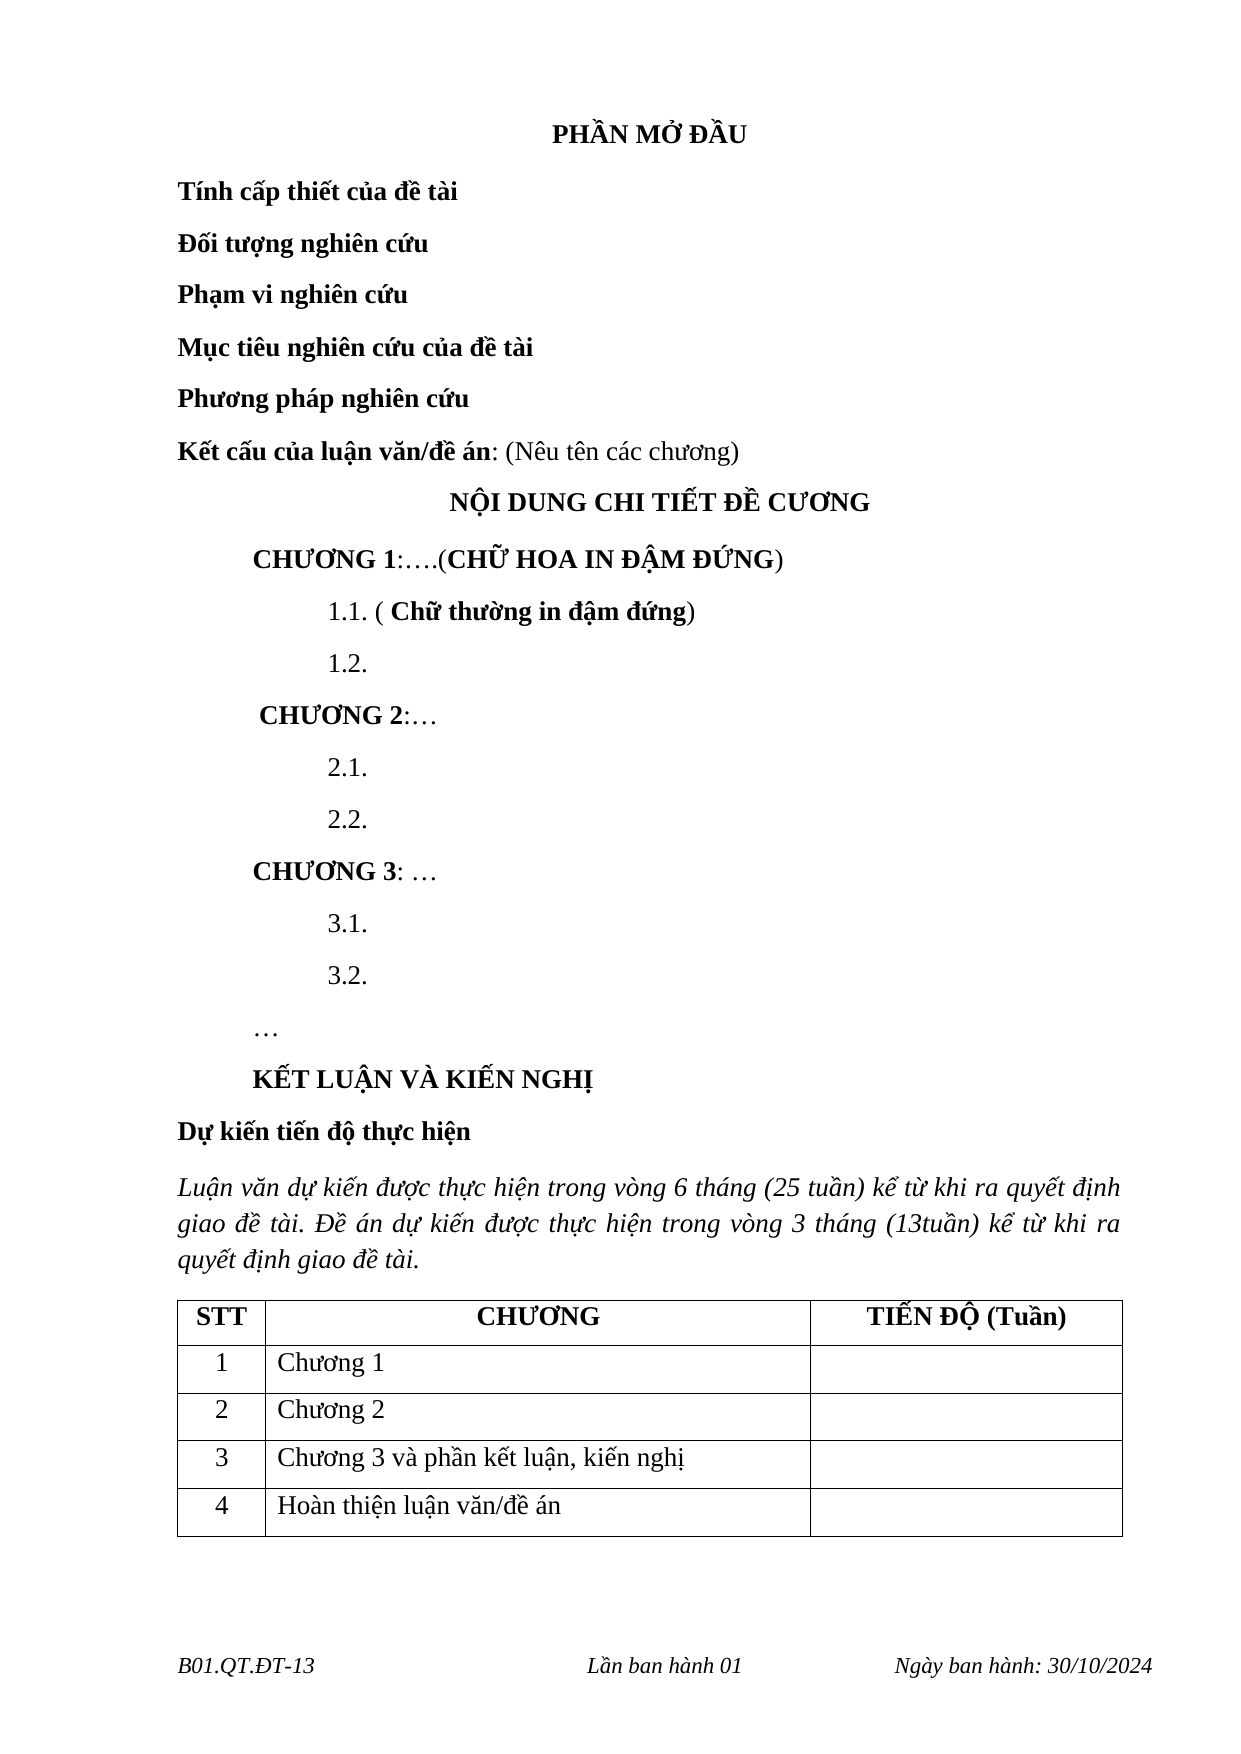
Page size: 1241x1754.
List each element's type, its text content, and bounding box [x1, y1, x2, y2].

table_cell Chương 2 [266, 1394, 810, 1440]
table_cell 2 [178, 1394, 265, 1440]
table_header CHƯƠNG [266, 1301, 810, 1345]
text Mục tiêu nghiên cứu của đề tài [177, 331, 1122, 362]
text CHƯƠNG 3: … [177, 855, 1122, 886]
text KẾT LUẬN VÀ KIẾN NGHỊ [177, 1063, 1122, 1094]
table_header STT [178, 1301, 265, 1345]
table_cell [811, 1394, 1122, 1440]
text 2.2. [252, 803, 1122, 834]
text CHƯƠNG 1:….(CHỮ HOA IN ĐẬM ĐỨNG) [177, 543, 1122, 574]
text CHƯƠNG 2:… [177, 699, 1122, 730]
text PHẦN MỞ ĐẦU [177, 118, 1122, 149]
text Phương pháp nghiên cứu [177, 383, 1122, 414]
table_cell 4 [178, 1489, 265, 1536]
table_cell [811, 1346, 1122, 1392]
table_cell 1 [178, 1346, 265, 1392]
text 2.1. [252, 751, 1122, 782]
table_cell [811, 1441, 1122, 1488]
text Phạm vi nghiên cứu [177, 279, 1122, 310]
table_cell 3 [178, 1441, 265, 1488]
text Kết cấu của luận văn/đề án: (Nêu tên các chương) [177, 434, 1122, 466]
table_header TIẾN ĐỘ (Tuần) [811, 1301, 1122, 1345]
text 3.2. [252, 959, 1122, 990]
table_cell Chương 1 [266, 1346, 810, 1392]
table_cell Hoàn thiện luận văn/đề án [266, 1489, 810, 1536]
text NỘI DUNG CHI TIẾT ĐỀ CƯƠNG [327, 487, 1122, 518]
table_cell Chương 3 và phần kết luận, kiến nghị [266, 1441, 810, 1488]
table_cell [811, 1489, 1122, 1536]
text 1.1. ( Chữ thường in đậm đứng) [252, 595, 1122, 626]
text … [177, 1011, 1122, 1042]
text 3.1. [252, 907, 1122, 938]
text Đối tượng nghiên cứu [177, 227, 1122, 258]
text 1.2. [252, 647, 1122, 678]
text Dự kiến tiến độ thực hiện [177, 1115, 1122, 1146]
text Tính cấp thiết của đề tài [177, 175, 1122, 206]
text Luận văn dự kiến được thực hiện trong vòng 6 tháng (25 tuần) kể từ khi ra quyết định giao đề tài. Đề án dự kiến được thực hiện trong vòng 3 tháng (13tuần) kể từ khi ra quyết định giao đề tài. [177, 1171, 1122, 1274]
